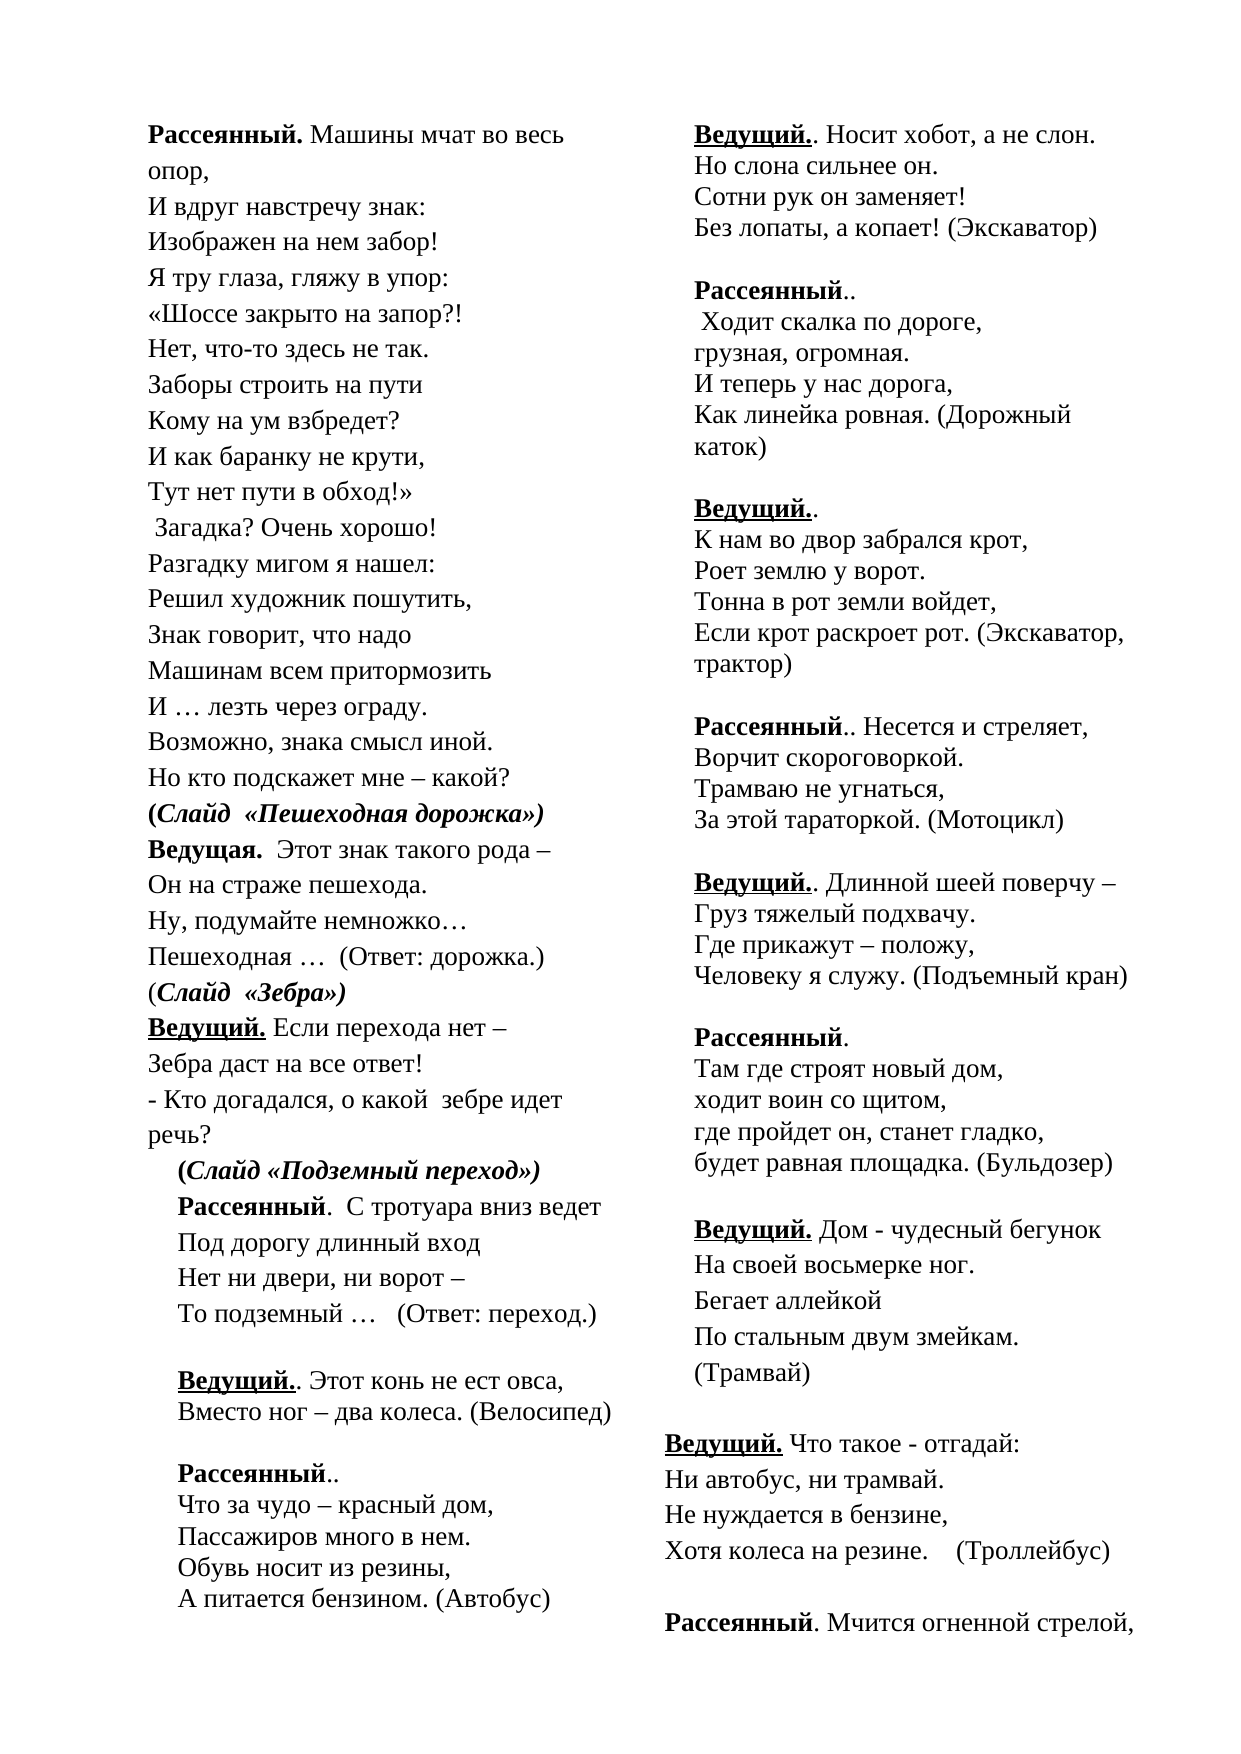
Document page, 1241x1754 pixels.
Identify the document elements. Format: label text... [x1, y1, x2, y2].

text Бегает аллейкой [694, 1284, 1137, 1315]
text Решил художник пошутить, [148, 583, 620, 614]
text И … лезть через ограду. [148, 690, 620, 721]
text Тут нет пути в обход!» [148, 475, 620, 507]
text Машинам всем притормозить [148, 654, 620, 685]
text «Шоссе закрыто на запор?! [148, 297, 620, 328]
text Ведущий. Дом - чудесный бегунок [694, 1213, 1137, 1244]
text Изображен на нем забор! [148, 225, 620, 256]
text Я тру глаза, гляжу в упор: [148, 261, 620, 292]
text (Слайд «Подземный переход») [177, 1154, 620, 1185]
text Кому на ум взбредет? [148, 404, 620, 435]
text Разгадку мигом я нашел: [148, 547, 620, 578]
text Ведущий.. Длинной шеей поверчу – Груз тяжелый подхвачу. Где прикажут – положу, Человеку я служу. (Подъемный кран) [694, 866, 1137, 990]
text То подземный … (Ответ: переход.) [177, 1297, 620, 1328]
text Загадка? Очень хорошо! [148, 511, 620, 542]
text Рассеянный. Мчится огненной стрелой, [664, 1606, 1137, 1637]
text - Кто догадался, о какой зебре идет речь? [148, 1083, 620, 1150]
text Ведущий. Если перехода нет – [148, 1011, 620, 1042]
text Что за чудо – красный дом, Пассажиров много в нем. Обувь носит из резины, А питается бензином. (Автобус) [177, 1489, 620, 1613]
text Рассеянный.. [177, 1457, 620, 1489]
text Ведущий.. Носит хобот, а не слон. Но слона сильнее он. Сотни рук он заменяет! Без лопаты, а копает! (Экскаватор) [694, 118, 1137, 243]
text Ведущая. Этот знак такого рода – [148, 833, 620, 864]
text Ведущий. Что такое - отгадай: [664, 1427, 1137, 1458]
text Ведущий.. [694, 492, 1137, 523]
text Нет ни двери, ни ворот – [177, 1261, 620, 1293]
text (Слайд «Зебра») [148, 976, 620, 1007]
text Там где строят новый дом, ходит воин со щитом, где пройдет он, станет гладко, будет равная площадка. (Бульдозер) [694, 1052, 1137, 1177]
text К нам во двор забрался крот, Роет землю у ворот. Тонна в рот земли войдет, Если крот раскроет рот. (Экскаватор, трактор) [694, 523, 1137, 679]
text Но кто подскажет мне – какой? [148, 761, 620, 792]
text Рассеянный.. Несется и стреляет, Ворчит скороговоркой. Трамваю не угнаться, За этой тараторкой. (Мотоцикл) [694, 710, 1137, 834]
text Ходит скалка по дороге, грузная, огромная. И теперь у нас дорога, Как линейка ровная. (Дорожный каток) [694, 305, 1137, 461]
text Ни автобус, ни трамвай. [664, 1463, 1137, 1494]
text Рассеянный. [694, 1021, 1137, 1052]
text (Слайд «Пешеходная дорожка») [148, 797, 620, 828]
text Зебра даст на все ответ! [148, 1047, 620, 1078]
text Он на страже пешехода. [148, 868, 620, 899]
text Заборы строить на пути [148, 368, 620, 399]
text И вдруг навстречу знак: [148, 189, 620, 221]
text Под дорогу длинный вход [177, 1226, 620, 1257]
text Нет, что-то здесь не так. [148, 332, 620, 364]
text Ведущий.. Этот конь не ест овса, Вместо ног – два колеса. (Велосипед) [177, 1364, 620, 1426]
text Не нуждается в бензине, [664, 1499, 1137, 1530]
text Хотя колеса на резине. (Троллейбус) [664, 1534, 1137, 1566]
text Рассеянный. С тротуара вниз ведет [177, 1190, 620, 1221]
text Рассеянный. Машины мчат во весь опор, [148, 118, 620, 185]
text По стальным двум змейкам. (Трамвай) [694, 1320, 1137, 1387]
text Знак говорит, что надо [148, 618, 620, 649]
text Рассеянный.. [694, 274, 1137, 305]
text Возможно, знака смысл иной. [148, 726, 620, 757]
text Пешеходная … (Ответ: дорожка.) [148, 940, 620, 971]
text И как баранку не крути, [148, 440, 620, 471]
text На своей восьмерке ног. [694, 1248, 1137, 1280]
text Ну, подумайте немножко… [148, 904, 620, 935]
